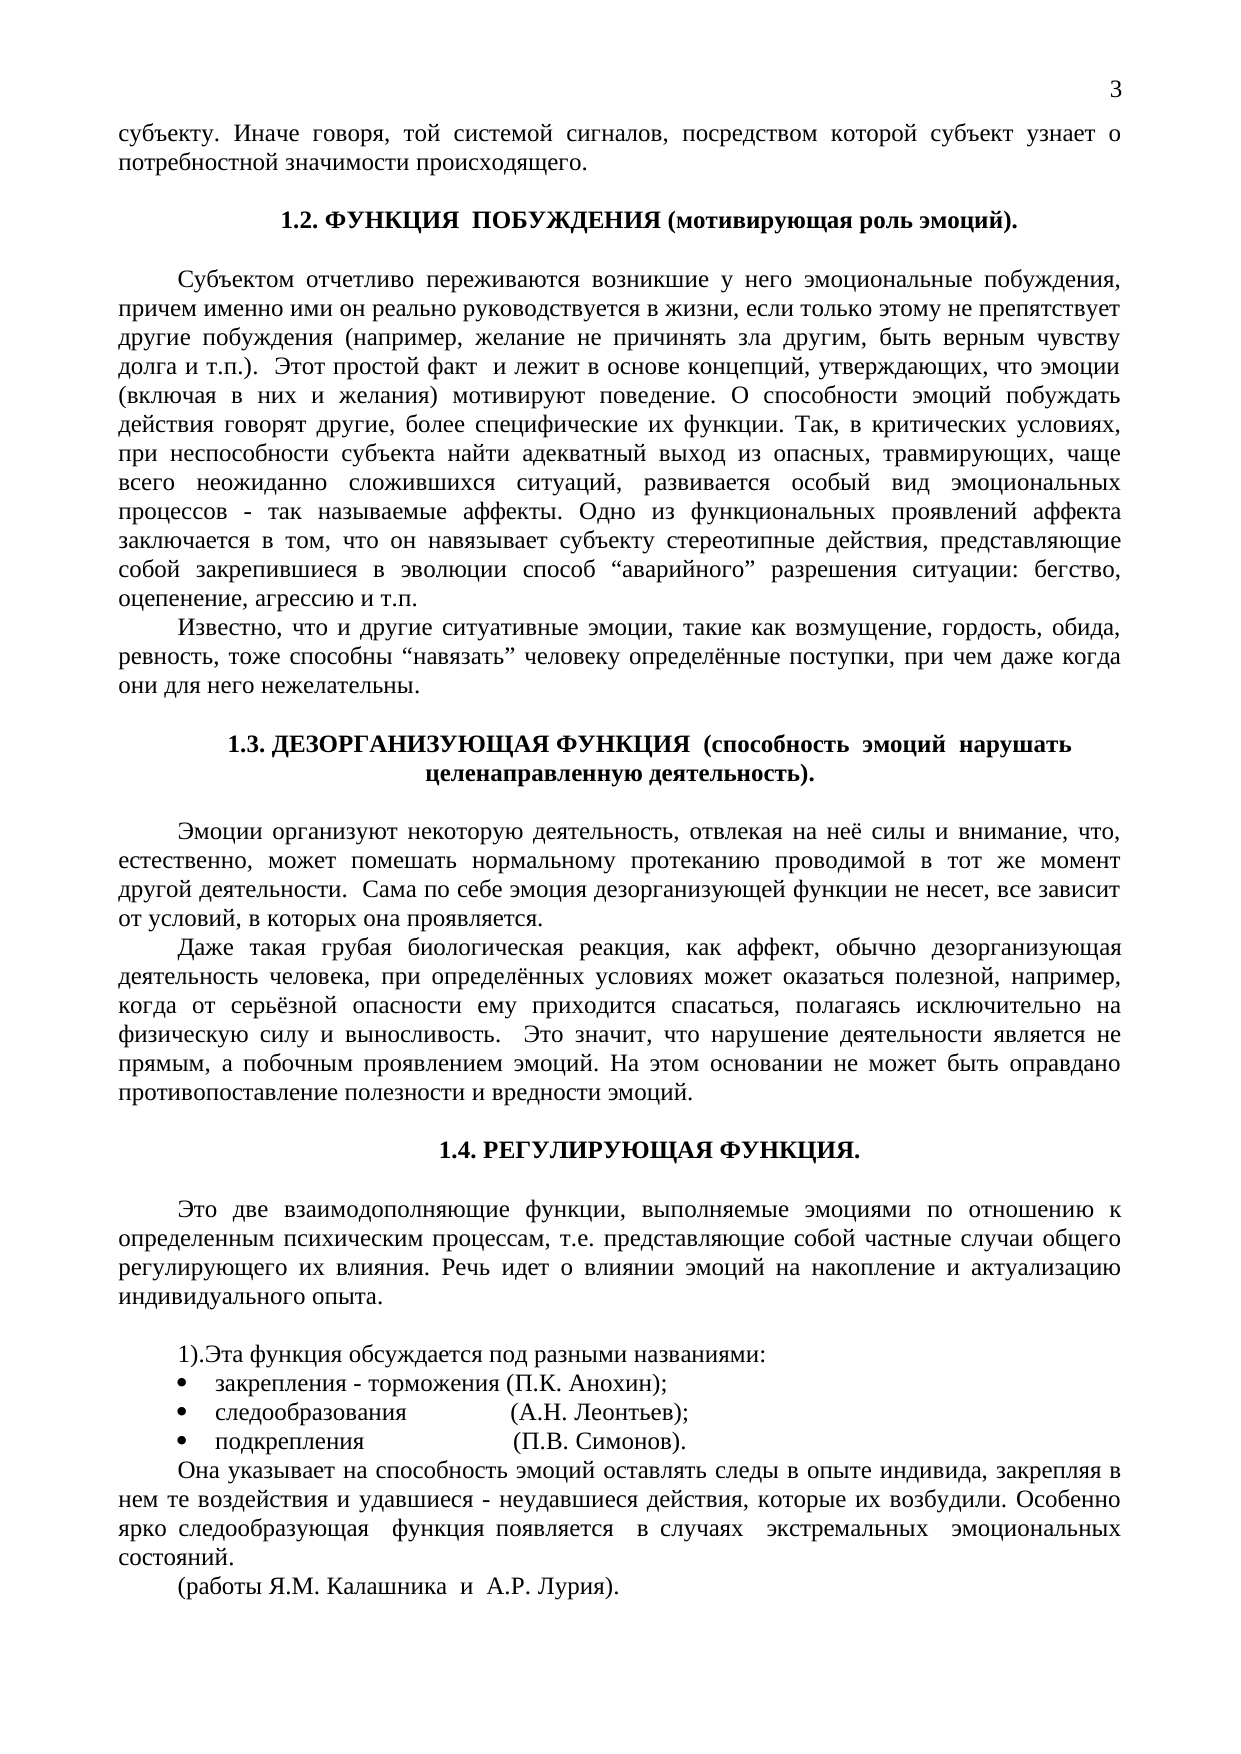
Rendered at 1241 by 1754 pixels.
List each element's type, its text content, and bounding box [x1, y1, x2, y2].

text (работы Я.М. Калашника и А.Р. Лурия). [118, 1571, 1122, 1600]
text 1).Эта функция обсуждается под разными названиями: [118, 1339, 1122, 1368]
text Она указывает на способность эмоций оставлять следы в опыте индивида, закрепляя в нем те воздействия и удавшиеся - неудавшиеся действия, которые их возбудили. Особенно ярко следообразующая функция появляется в случаях экстремальных эмоциональных состояний. [118, 1455, 1122, 1571]
text Эмоции организуют некоторую деятельность, отвлекая на неё силы и внимание, что, естественно, может помешать нормальному протеканию проводимой в тот же момент другой деятельности. Сама по себе эмоция дезорганизующей функции не несет, все зависит от условий, в которых она проявляется. [118, 816, 1122, 932]
list следообразования (А.Н. Леонтьев); [177, 1397, 1122, 1426]
text 1.4. РЕГУЛИРУЮЩАЯ ФУНКЦИЯ. [118, 1135, 1122, 1164]
text 1.3. ДЕЗОРГАНИЗУЮЩАЯ ФУНКЦИЯ (способность эмоций нарушать целенаправленную деятельность). [118, 728, 1122, 787]
text Это две взаимодополняющие функции, выполняемые эмоциями по отношению к определенным психическим процессам, т.е. представляющие собой частные случаи общего регулирующего их влияния. Речь идет о влиянии эмоций на накопление и актуализацию индивидуального опыта. [118, 1193, 1122, 1310]
list подкрепления (П.В. Симонов). [177, 1426, 1122, 1455]
text Известно, что и другие ситуативные эмоции, такие как возмущение, гордость, обида, ревность, тоже способны “навязать” человеку определённые поступки, при чем даже когда они для него нежелательны. [118, 612, 1122, 699]
text Субъектом отчетливо переживаются возникшие у него эмоциональные побуждения, причем именно ими он реально руководствуется в жизни, если только этому не препятствует другие побуждения (например, желание не причинять зла другим, быть верным чувству долга и т.п.). Этот простой факт и лежит в основе концепций, утверждающих, что эмоции (включая в них и желания) мотивируют поведение. О способности эмоций побуждать действия говорят другие, более специфические их функции. Так, в критических условиях, при неспособности субъекта найти адекватный выход из опасных, травмирующих, чаще всего неожиданно сложившихся ситуаций, развивается особый вид эмоциональных процессов - так называемые аффекты. Одно из функциональных проявлений аффекта заключается в том, что он навязывает субъекту стереотипные действия, представляющие собой закрепившиеся в эволюции способ “аварийного” разрешения ситуации: бегство, оцепенение, агрессию и т.п. [118, 263, 1122, 612]
text 1.2. ФУНКЦИЯ ПОБУЖДЕНИЯ (мотивирующая роль эмоций). [118, 205, 1122, 234]
list закрепления - торможения (П.К. Анохин); [177, 1368, 1122, 1397]
text Даже такая грубая биологическая реакция, как аффект, обычно дезорганизующая деятельность человека, при определённых условиях может оказаться полезной, например, когда от серьёзной опасности ему приходится спасаться, полагаясь исключительно на физическую силу и выносливость. Это значит, что нарушение деятельности является не прямым, а побочным проявлением эмоций. На этом основании не может быть оправдано противопоставление полезности и вредности эмоций. [118, 932, 1122, 1106]
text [118, 118, 1122, 176]
